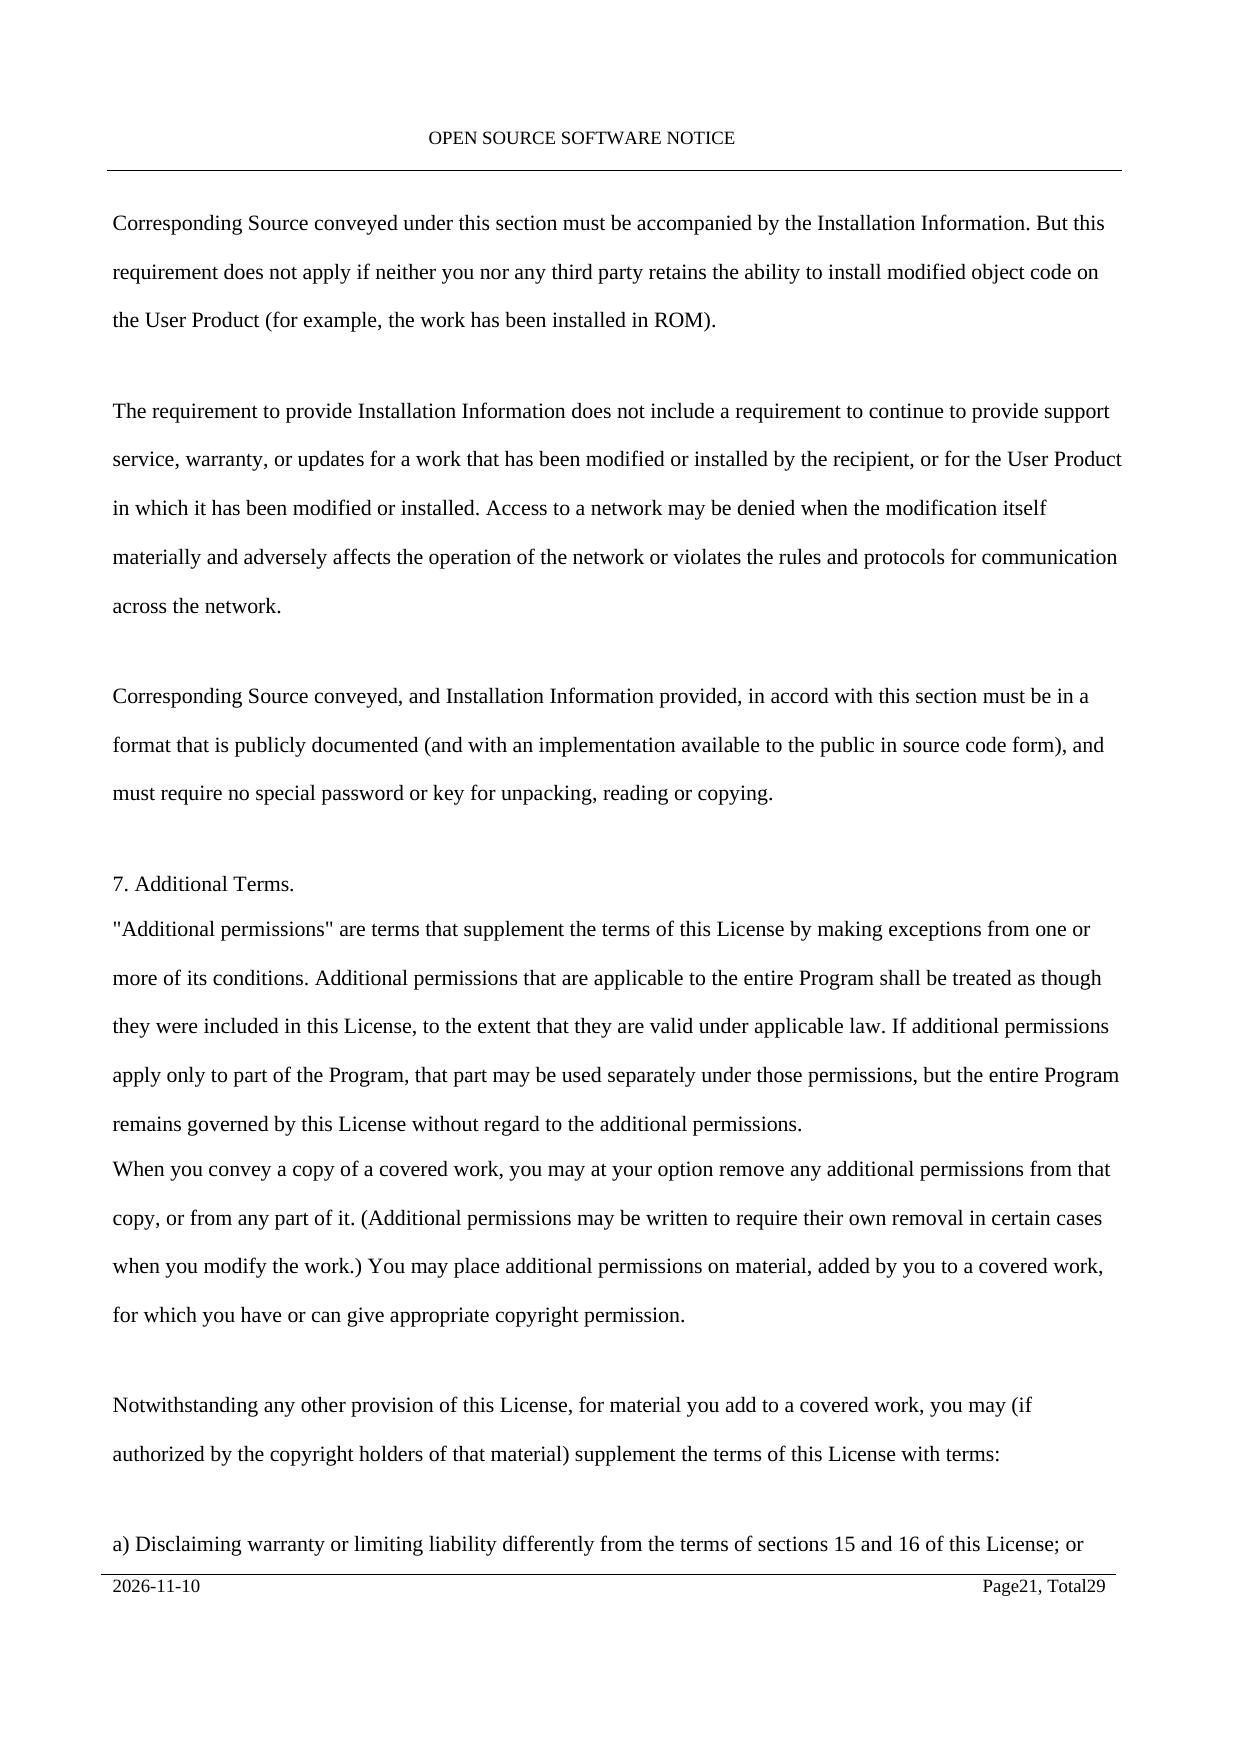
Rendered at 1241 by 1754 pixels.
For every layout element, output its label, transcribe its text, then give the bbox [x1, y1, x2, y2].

text The requirement to provide Installation Information does not include a requirement to continue to provide support service, warranty, or updates for a work that has been modified or installed by the recipient, or for the User Product in which it has been modified or installed. Access to a network may be denied when the modification itself materially and adversely affects the operation of the network or violates the rules and protocols for communication across the network. [112, 394, 1128, 622]
text Corresponding Source conveyed, and Installation Information provided, in accord with this section must be in a format that is publicly documented (and with an implementation available to the public in source code form), and must require no special password or key for unpacking, reading or copying. [112, 679, 1128, 809]
text "Additional permissions" are terms that supplement the terms of this License by making exceptions from one or more of its conditions. Additional permissions that are applicable to the entire Program shall be treated as though they were included in this License, to the extent that they are valid under applicable law. If additional permissions apply only to part of the Program, that part may be used separately under those permissions, but the entire Program remains governed by this License without regard to the additional permissions. [112, 912, 1128, 1139]
text Notwithstanding any other provision of this License, for material you add to a covered work, you may (if authorized by the copyright holders of that material) supplement the terms of this License with terms: [112, 1389, 1128, 1470]
text When you convey a copy of a covered work, you may at your option remove any additional permissions from that copy, or from any part of it. (Additional permissions may be written to require their own removal in certain cases when you modify the work.) You may place additional permissions on material, added by you to a covered work, for which you have or can give appropriate copyright permission. [112, 1152, 1128, 1331]
text a) Disclaiming warranty or limiting liability differently from the terms of sections 15 and 16 of this License; or [112, 1528, 1128, 1560]
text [112, 206, 1128, 336]
text 7. Additional Terms. [112, 867, 1128, 899]
